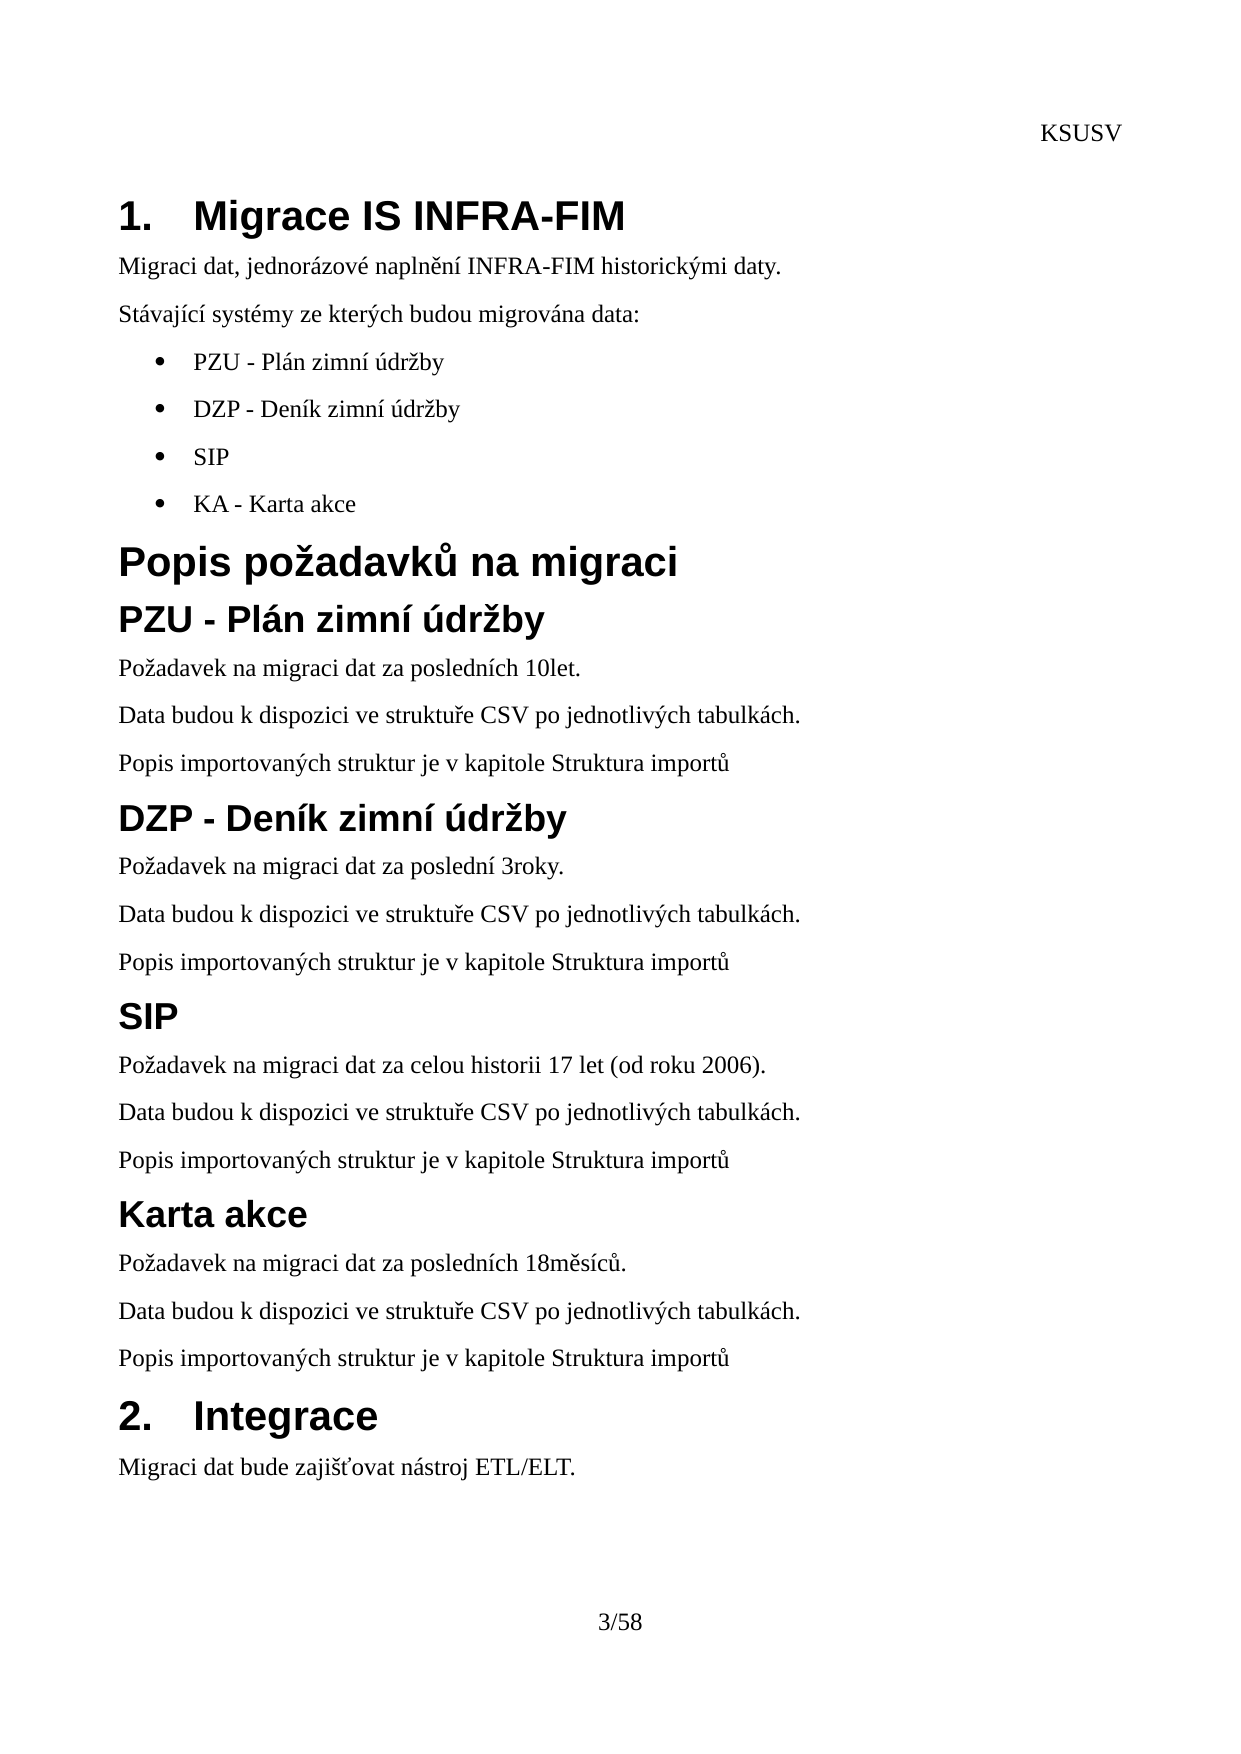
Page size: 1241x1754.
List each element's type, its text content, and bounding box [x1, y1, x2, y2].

text Data budou k dispozici ve struktuře CSV po jednotlivých tabulkách. [118, 1296, 1122, 1325]
list KA - Karta akce [156, 489, 1122, 518]
text Data budou k dispozici ve struktuře CSV po jednotlivých tabulkách. [118, 701, 1122, 729]
list SIP [156, 442, 1122, 471]
text Popis importovaných struktur je v kapitole Struktura importů [118, 947, 1122, 975]
subtitle SIP [118, 994, 1122, 1037]
subtitle PZU - Plán zimní údržby [118, 597, 1122, 641]
subtitle Integrace [118, 1391, 1122, 1439]
text Požadavek na migraci dat za posledních 10let. [118, 653, 1122, 682]
text Popis importovaných struktur je v kapitole Struktura importů [118, 748, 1122, 777]
text Požadavek na migraci dat za posledních 18měsíců. [118, 1248, 1122, 1277]
subtitle Karta akce [118, 1193, 1122, 1236]
list DZP - Deník zimní údržby [156, 394, 1122, 423]
text Data budou k dispozici ve struktuře CSV po jednotlivých tabulkách. [118, 1097, 1122, 1126]
subtitle Migrace IS INFRA-FIM [118, 191, 1122, 239]
text Stávající systémy ze kterých budou migrována data: [118, 299, 1122, 328]
text Popis importovaných struktur je v kapitole Struktura importů [118, 1343, 1122, 1372]
text Migraci dat, jednorázové naplnění INFRA-FIM historickými daty. [118, 251, 1122, 280]
text Migraci dat bude zajišťovat nástroj ETL/ELT. [118, 1452, 1122, 1480]
text Popis importovaných struktur je v kapitole Struktura importů [118, 1145, 1122, 1174]
list PZU - Plán zimní údržby [156, 347, 1122, 375]
text Požadavek na migraci dat za poslední 3roky. [118, 851, 1122, 880]
subtitle Popis požadavků na migraci [118, 537, 1122, 585]
text Požadavek na migraci dat za celou historii 17 let (od roku 2006). [118, 1050, 1122, 1079]
text Data budou k dispozici ve struktuře CSV po jednotlivých tabulkách. [118, 899, 1122, 928]
subtitle DZP - Deník zimní údržby [118, 796, 1122, 839]
